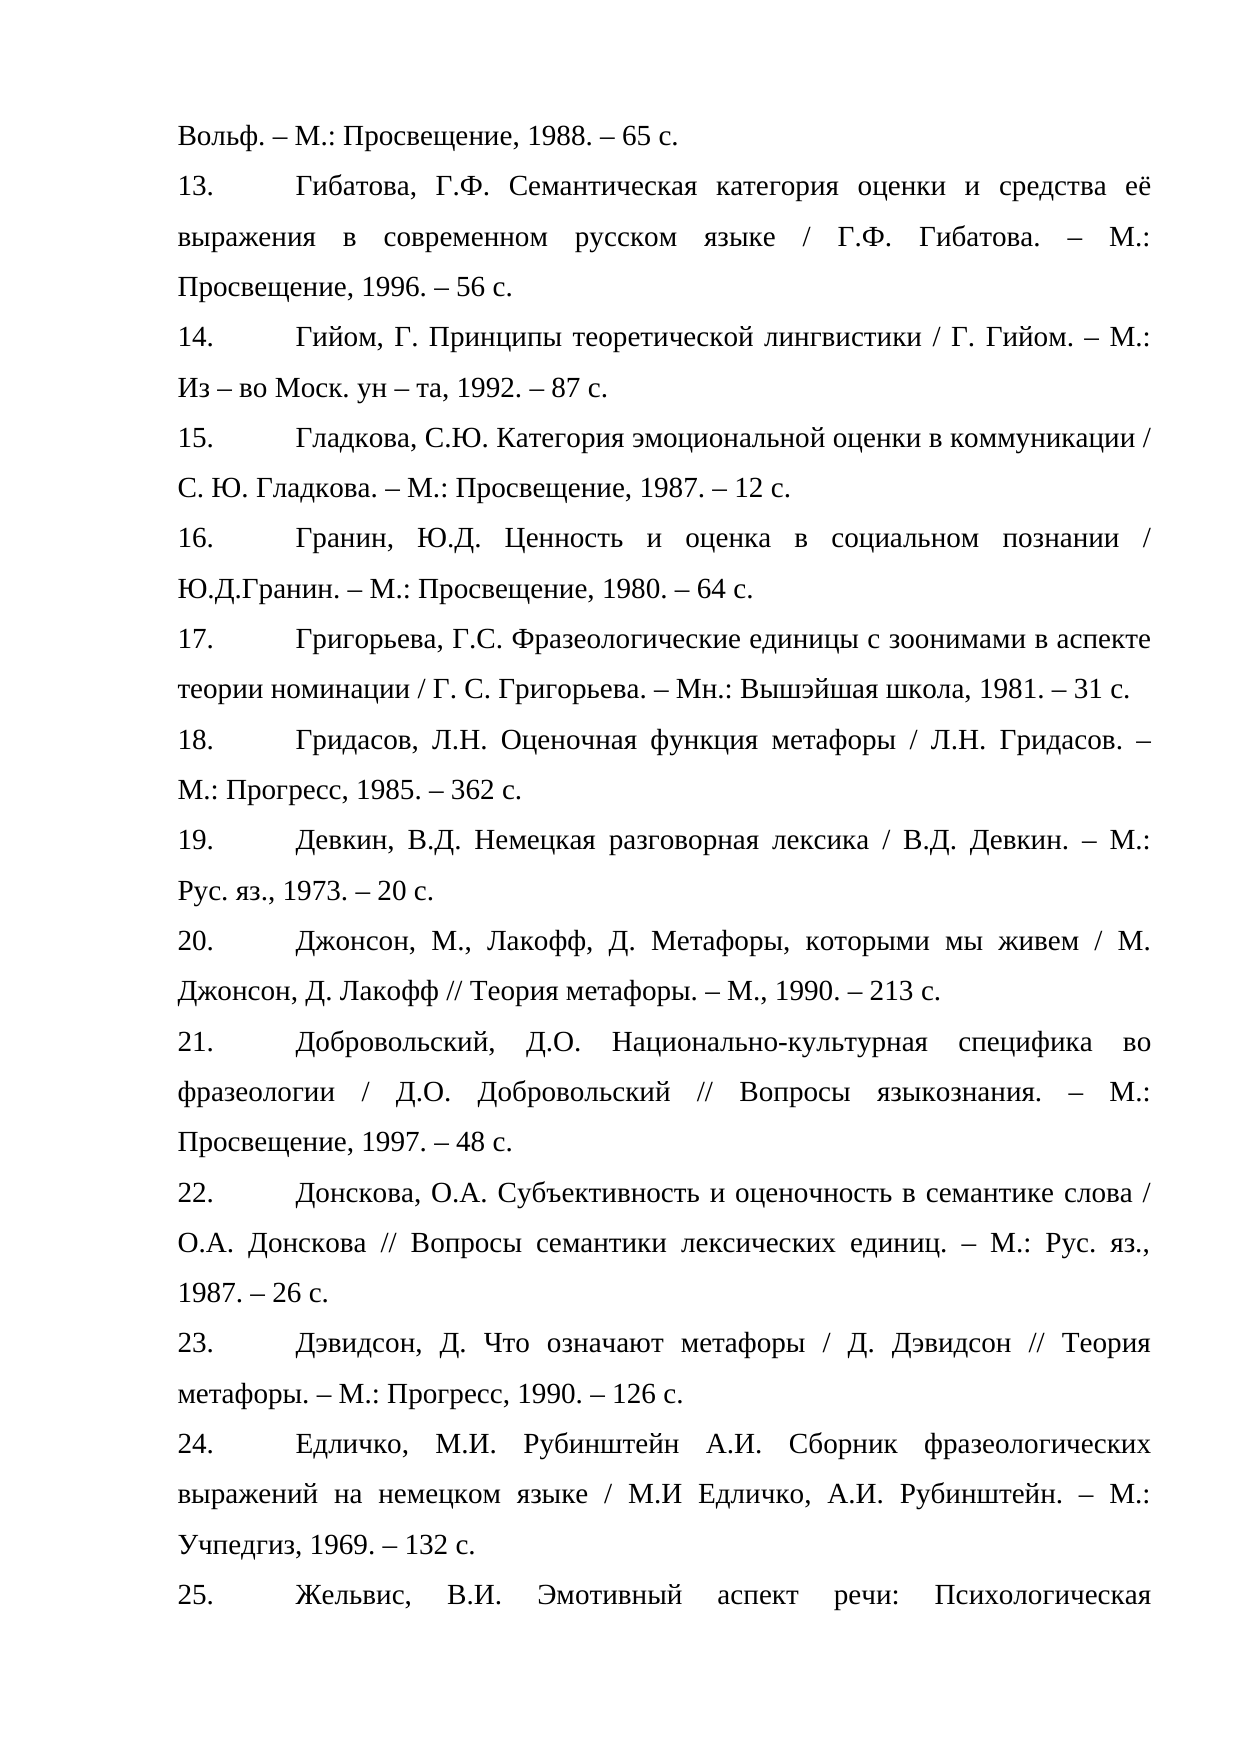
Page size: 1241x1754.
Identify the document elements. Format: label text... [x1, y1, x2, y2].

list Гранин, Ю.Д. Ценность и оценка в социальном познании / Ю.Д.Гранин. – М.: Просвещение, 1980. – 64 с. [177, 521, 1152, 604]
list Гладкова, С.Ю. Категория эмоциональной оценки в коммуникации / С. Ю. Гладкова. – М.: Просвещение, 1987. – 12 с. [177, 420, 1152, 504]
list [177, 1577, 1152, 1611]
list Джонсон, М., Лакофф, Д. Метафоры, которыми мы живем / М. Джонсон, Д. Лакофф // Теория метафоры. – М., 1990. – 213 c. [177, 923, 1152, 1007]
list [177, 118, 1152, 152]
list Гридасов, Л.Н. Оценочная функция метафоры / Л.Н. Гридасов. – М.: Прогресс, 1985. – 362 с. [177, 722, 1152, 806]
list Григорьева, Г.С. Фразеологические единицы с зоонимами в аспекте теории номинации / Г. С. Григорьева. – Мн.: Вышэйшая школа, 1981. – 31 с. [177, 621, 1152, 705]
list Девкин, В.Д. Немецкая разговорная лексика / В.Д. Девкин. – М.: Рус. яз., 1973. – 20 с. [177, 822, 1152, 906]
list Гибатова, Г.Ф. Семантическая категория оценки и средства её выражения в современном русском языке / Г.Ф. Гибатова. – М.: Просвещение, 1996. – 56 с. [177, 168, 1152, 303]
list Дэвидсон, Д. Что означают метафоры / Д. Дэвидсон // Теория метафоры. – М.: Прогресс, 1990. – 126 c. [177, 1326, 1152, 1409]
list Донскова, О.А. Субъективность и оценочность в семантике слова / О.А. Донскова // Вопросы семантики лексических единиц. – М.: Рус. яз., 1987. – 26 с. [177, 1175, 1152, 1309]
list Добровольский, Д.О. Национально-культурная специфика во фразеологии / Д.О. Добровольский // Вопросы языкознания. – М.: Просвещение, 1997. – 48 с. [177, 1024, 1152, 1158]
list Гийом, Г. Принципы теоретической лингвистики / Г. Гийом. – М.: Из – во Моск. ун – та, 1992. – 87 с. [177, 319, 1152, 403]
list Едличко, М.И. Рубинштейн А.И. Сборник фразеологических выражений на немецком языке / М.И Едличко, А.И. Рубинштейн. – М.: Учпедгиз, 1969. – 132 с. [177, 1426, 1152, 1560]
